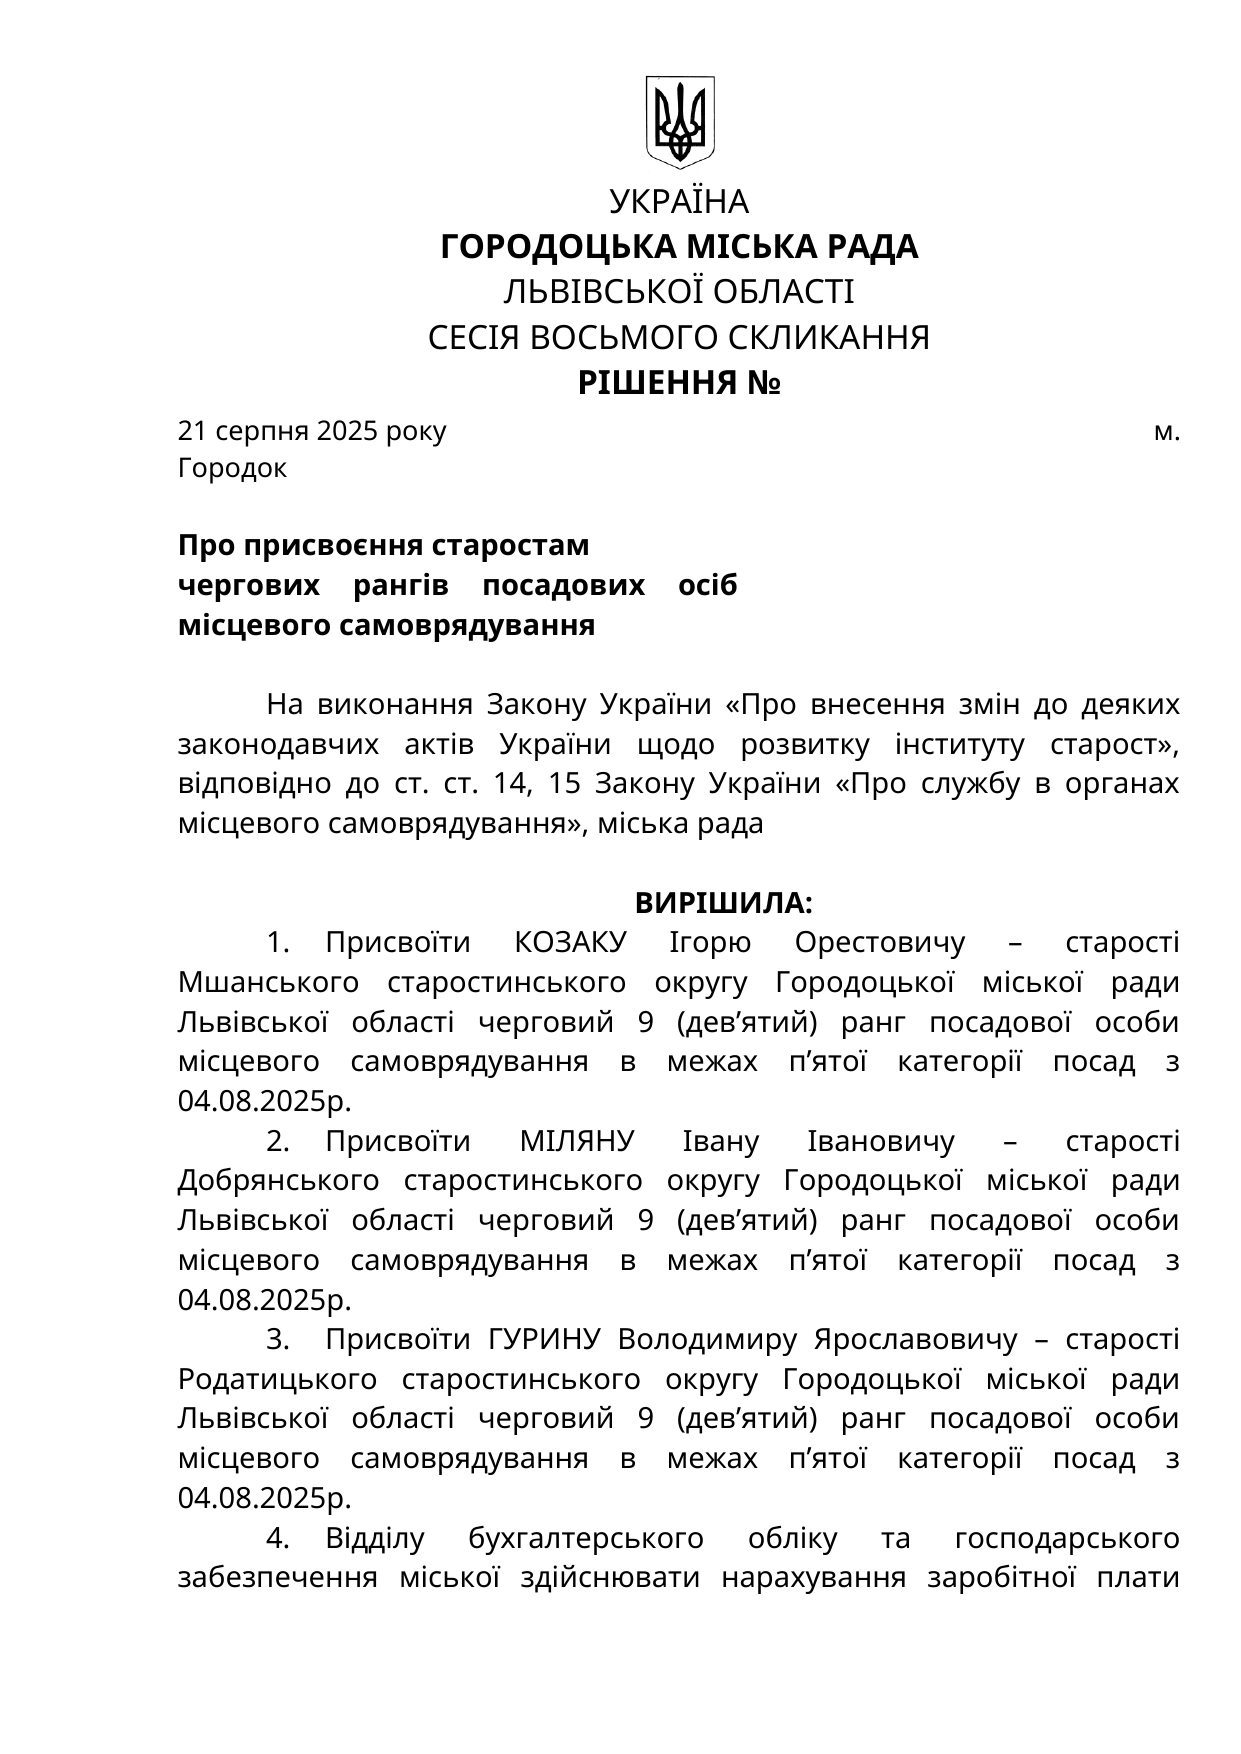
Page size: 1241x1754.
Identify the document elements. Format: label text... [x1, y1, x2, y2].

text На виконання Закону України «Про внесення змін до деяких законодавчих актів України щодо розвитку інституту старост», відповідно до ст. ст. 14, 15 Закону України «Про службу в органах місцевого самоврядування», міська рада [177, 683, 1181, 842]
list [177, 1517, 1181, 1596]
list Присвоїти КОЗАКУ Ігорю Орестовичу – старості Мшанського старостинського округу Городоцької міської ради Львівської області черговий 9 (дев’ятий) ранг посадової особи місцевого самоврядування в межах п’ятої категорії посад з 04.08.2025р. [177, 922, 1181, 1120]
text ГОРОДОЦЬКА МІСЬКА РАДА [177, 223, 1181, 268]
list Присвоїти МІЛЯНУ Івану Івановичу – старості Добрянського старостинського округу Городоцької міської ради Львівської області черговий 9 (дев’ятий) ранг посадової особи місцевого самоврядування в межах п’ятої категорії посад з 04.08.2025р. [177, 1120, 1181, 1318]
picture [633, 70, 726, 174]
list Присвоїти ГУРИНУ Володимиру Ярославовичу – старості Родатицького старостинського округу Городоцької міської ради Львівської області черговий 9 (дев’ятий) ранг посадової особи місцевого самоврядування в межах п’ятої категорії посад з 04.08.2025р. [177, 1318, 1181, 1517]
text РІШЕННЯ № [177, 359, 1181, 404]
text УКРАЇНА [177, 177, 1181, 223]
text ВИРІШИЛА: [177, 882, 1181, 922]
text ЛЬВІВСЬКОЇ ОБЛАСТІ [177, 268, 1181, 314]
text сесія восьмого скликання [177, 314, 1181, 359]
text 21 серпня 2025 року м. Городок [177, 411, 1181, 485]
text Про присвоєння старостам [177, 525, 738, 564]
text чергових рангів посадових осіб місцевого самоврядування [177, 564, 738, 644]
